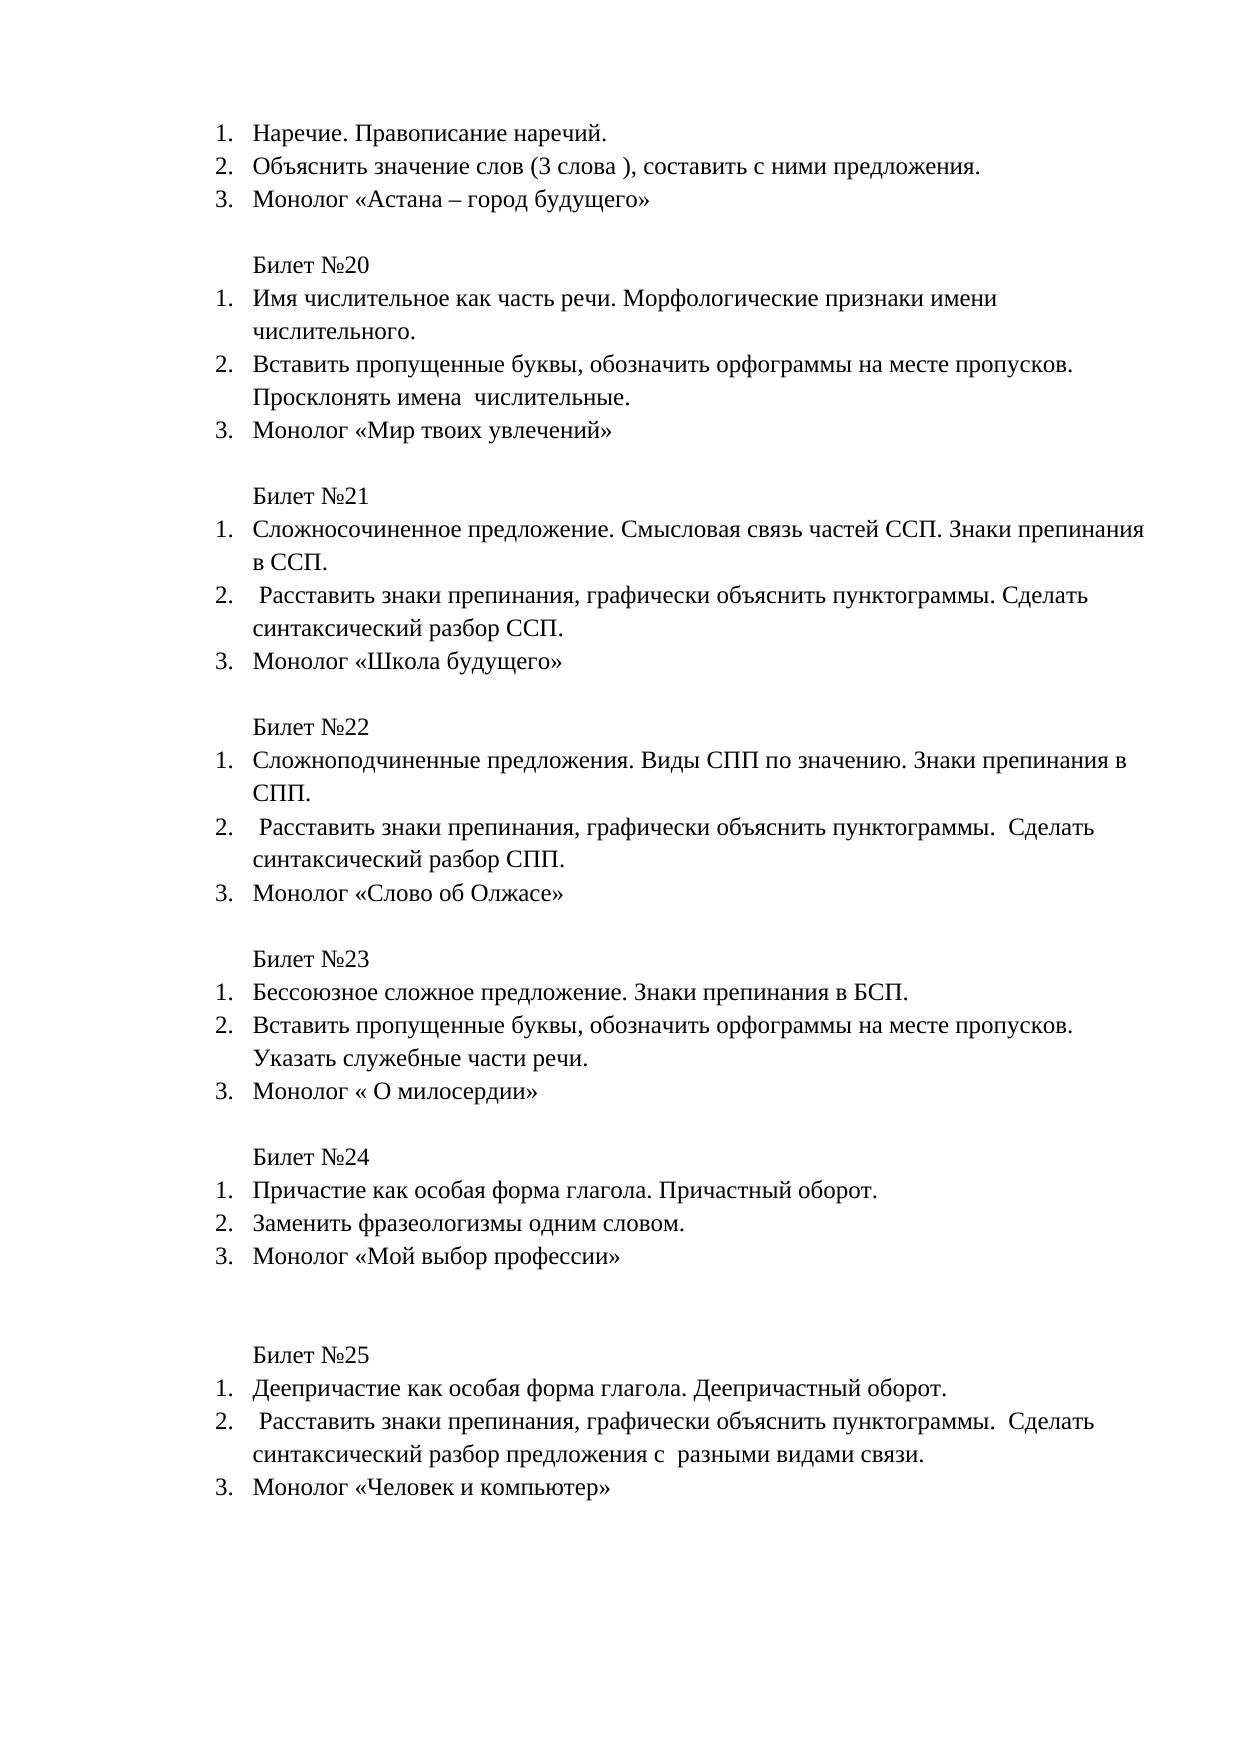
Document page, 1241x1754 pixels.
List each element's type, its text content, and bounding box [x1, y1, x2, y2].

list Причастие как особая форма глагола. Причастный оборот. [215, 1175, 1152, 1203]
list Монолог «Астана – город будущего» [215, 184, 1152, 213]
list Монолог «Человек и компьютер» [215, 1472, 1152, 1501]
list Сложноподчиненные предложения. Виды СПП по значению. Знаки препинания в СПП. [215, 746, 1152, 807]
list Монолог «Мир твоих увлечений» [215, 415, 1152, 444]
list Монолог «Мой выбор профессии» [215, 1241, 1152, 1269]
list Расставить знаки препинания, графически объяснить пунктограммы. Сделать синтаксический разбор ССП. [215, 580, 1152, 642]
list Сложносочиненное предложение. Смысловая связь частей ССП. Знаки препинания в ССП. [215, 514, 1152, 576]
list Расставить знаки препинания, графически объяснить пунктограммы. Сделать синтаксический разбор СПП. [215, 812, 1152, 873]
list Наречие. Правописание наречий. [215, 118, 1152, 147]
list Заменить фразеологизмы одним словом. [215, 1208, 1152, 1237]
list Билет №22 [252, 712, 1152, 741]
list Билет №20 [252, 250, 1152, 279]
list Бессоюзное сложное предложение. Знаки препинания в БСП. [215, 977, 1152, 1005]
list Объяснить значение слов (3 слова ), составить с ними предложения. [215, 151, 1152, 180]
list Билет №25 [252, 1340, 1152, 1369]
list Билет №23 [252, 944, 1152, 972]
list Монолог «Школа будущего» [215, 646, 1152, 675]
list Монолог « О милосердии» [215, 1076, 1152, 1104]
list Расставить знаки препинания, графически объяснить пунктограммы. Сделать синтаксический разбор предложения с разными видами связи. [215, 1406, 1152, 1468]
list Билет №24 [252, 1142, 1152, 1171]
list Билет №21 [252, 481, 1152, 510]
list Имя числительное как часть речи. Морфологические признаки имени числительного. [215, 283, 1152, 345]
list Монолог «Слово об Олжасе» [215, 878, 1152, 906]
list Вставить пропущенные буквы, обозначить орфограммы на месте пропусков. Просклонять имена числительные. [215, 349, 1152, 411]
list Деепричастие как особая форма глагола. Деепричастный оборот. [215, 1373, 1152, 1402]
list Вставить пропущенные буквы, обозначить орфограммы на месте пропусков. Указать служебные части речи. [215, 1010, 1152, 1071]
